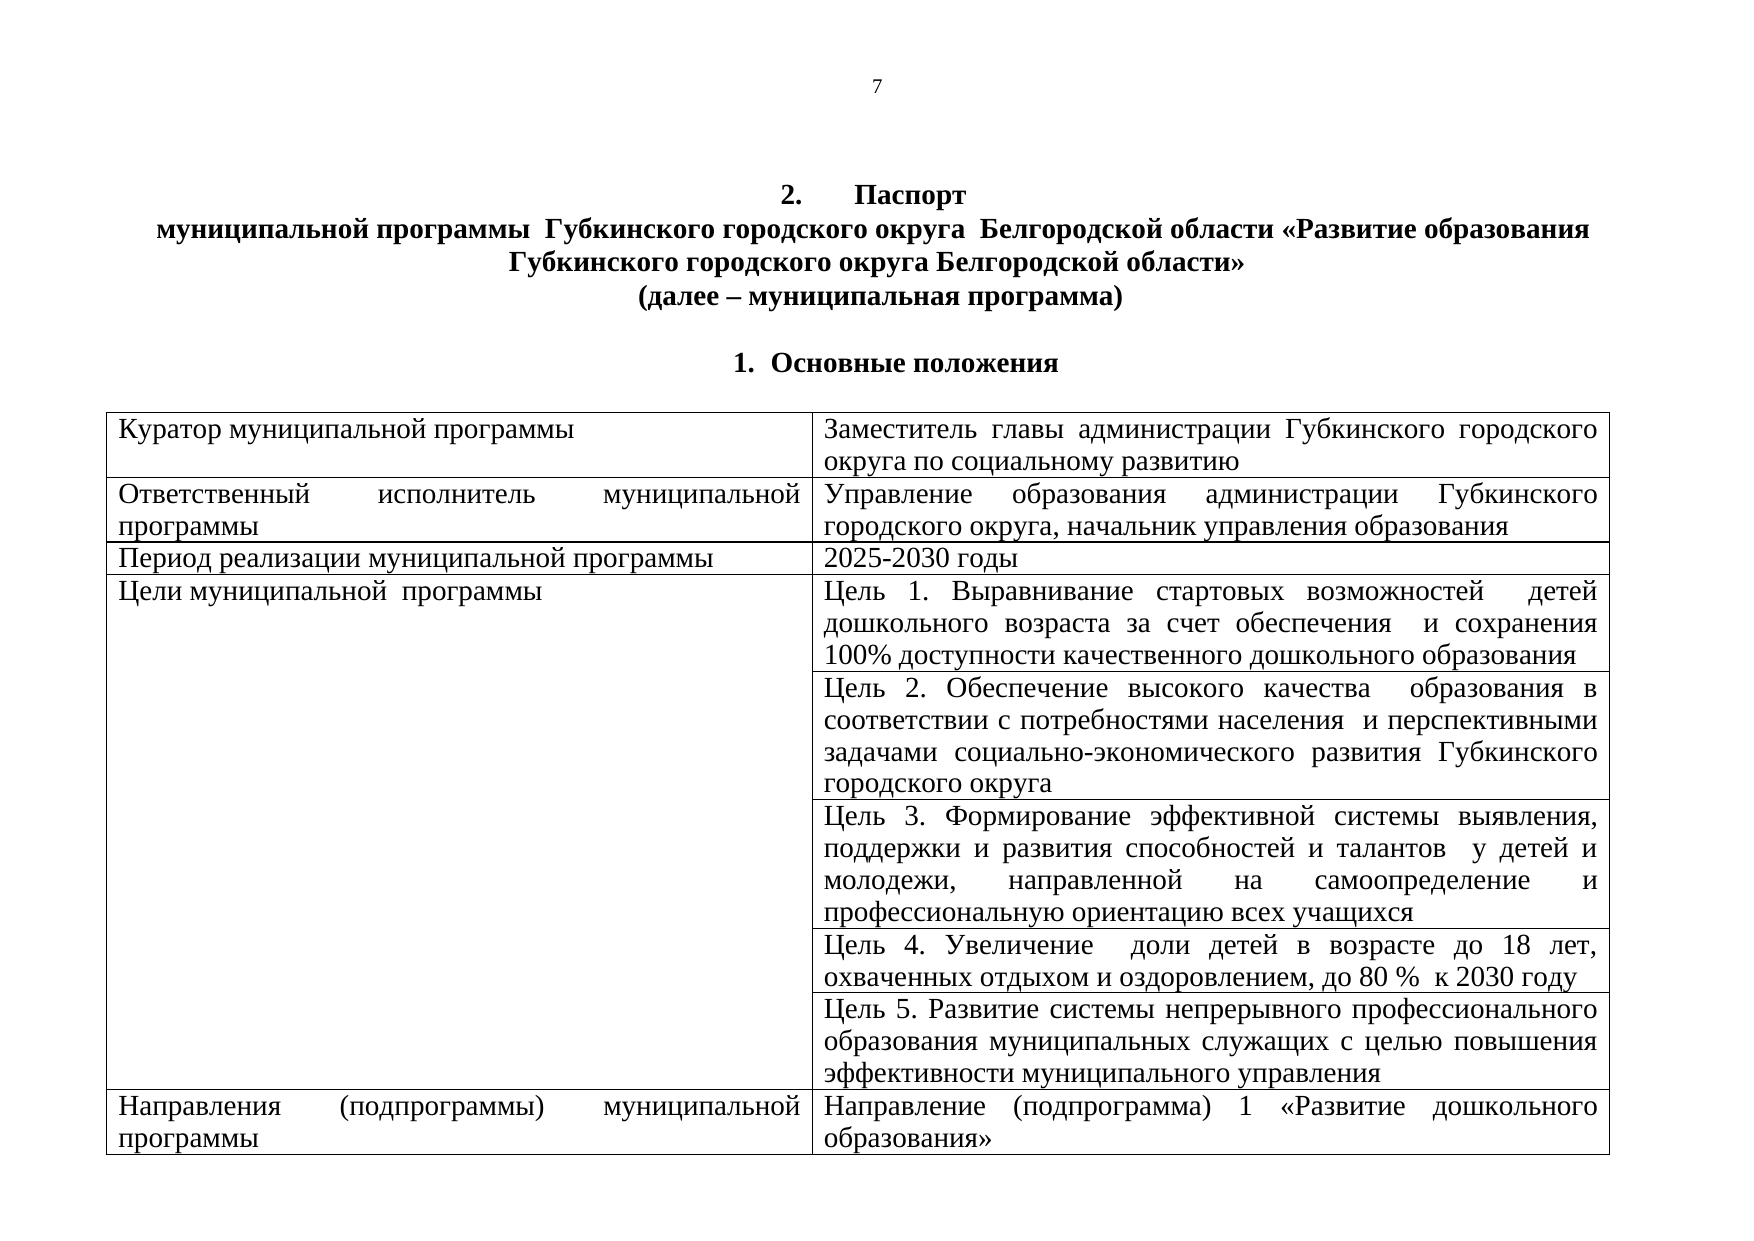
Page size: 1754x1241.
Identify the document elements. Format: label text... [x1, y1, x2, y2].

table_cell Цель 4. Увеличение доли детей в возрасте до 18 лет, охваченных отдыхом и оздоровлением, до 80 % к 2030 году [813, 929, 1609, 992]
table_cell Цель 2. Обеспечение высокого качества образования в соответствии с потребностями населения и перспективными задачами социально-экономического развития Губкинского городского округа [813, 672, 1609, 799]
table_cell Период реализации муниципальной программы [107, 543, 812, 574]
table_cell Цель 5. Развитие системы непрерывного профессионального образования муниципальных служащих с целью повышения эффективности муниципального управления [813, 993, 1609, 1089]
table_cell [107, 1090, 812, 1153]
list Паспорт муниципальной программы Губкинского городского округа Белгородской области «Развитие образования Губкинского городского округа Белгородской области» (далее – муниципальная программа) [118, 177, 1636, 311]
table_cell Цель 3. Формирование эффективной системы выявления, поддержки и развития способностей и талантов у детей и молодежи, направленной на самоопределение и профессиональную ориентацию всех учащихся [813, 800, 1609, 928]
table_cell Направление (подпрограмма) 1 «Развитие дошкольного образования» [813, 1090, 1609, 1153]
table_cell Цели муниципальной программы [107, 575, 812, 1089]
table_cell 2025-2030 годы [813, 543, 1609, 574]
table_header Заместитель главы администрации Губкинского городского округа по социальному развитию [813, 413, 1609, 477]
table_cell Ответственный исполнитель муниципальной программы [107, 478, 812, 541]
table_cell Управление образования администрации Губкинского городского округа, начальник управления образования [813, 478, 1609, 541]
table_cell Цель 1. Выравнивание стартовых возможностей детей дошкольного возраста за счет обеспечения и сохранения 100% доступности качественного дошкольного образования [813, 575, 1609, 671]
table_header Куратор муниципальной программы [107, 413, 812, 477]
list Основные положения [156, 345, 1636, 378]
